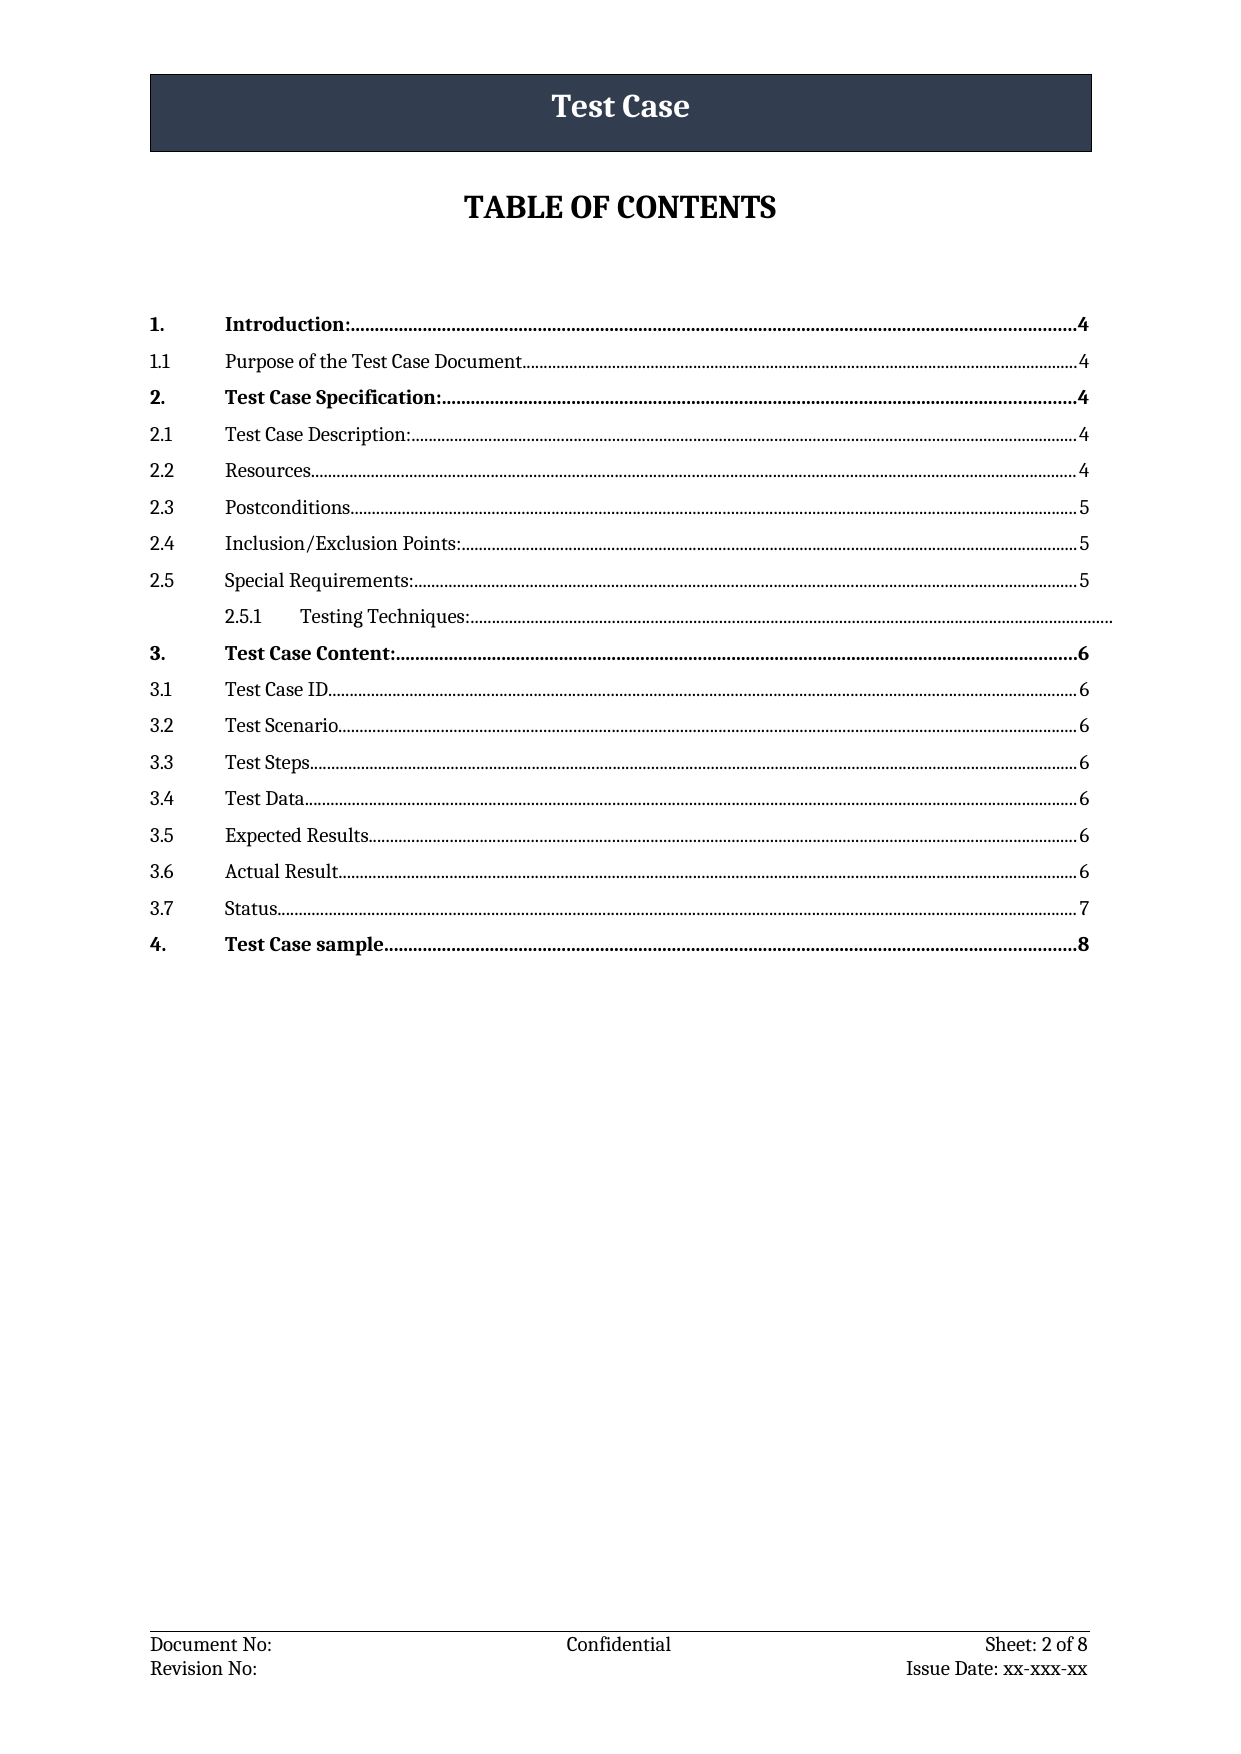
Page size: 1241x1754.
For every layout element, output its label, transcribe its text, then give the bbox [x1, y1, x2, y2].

title TABLE OF CONTENTS [150, 188, 1090, 227]
